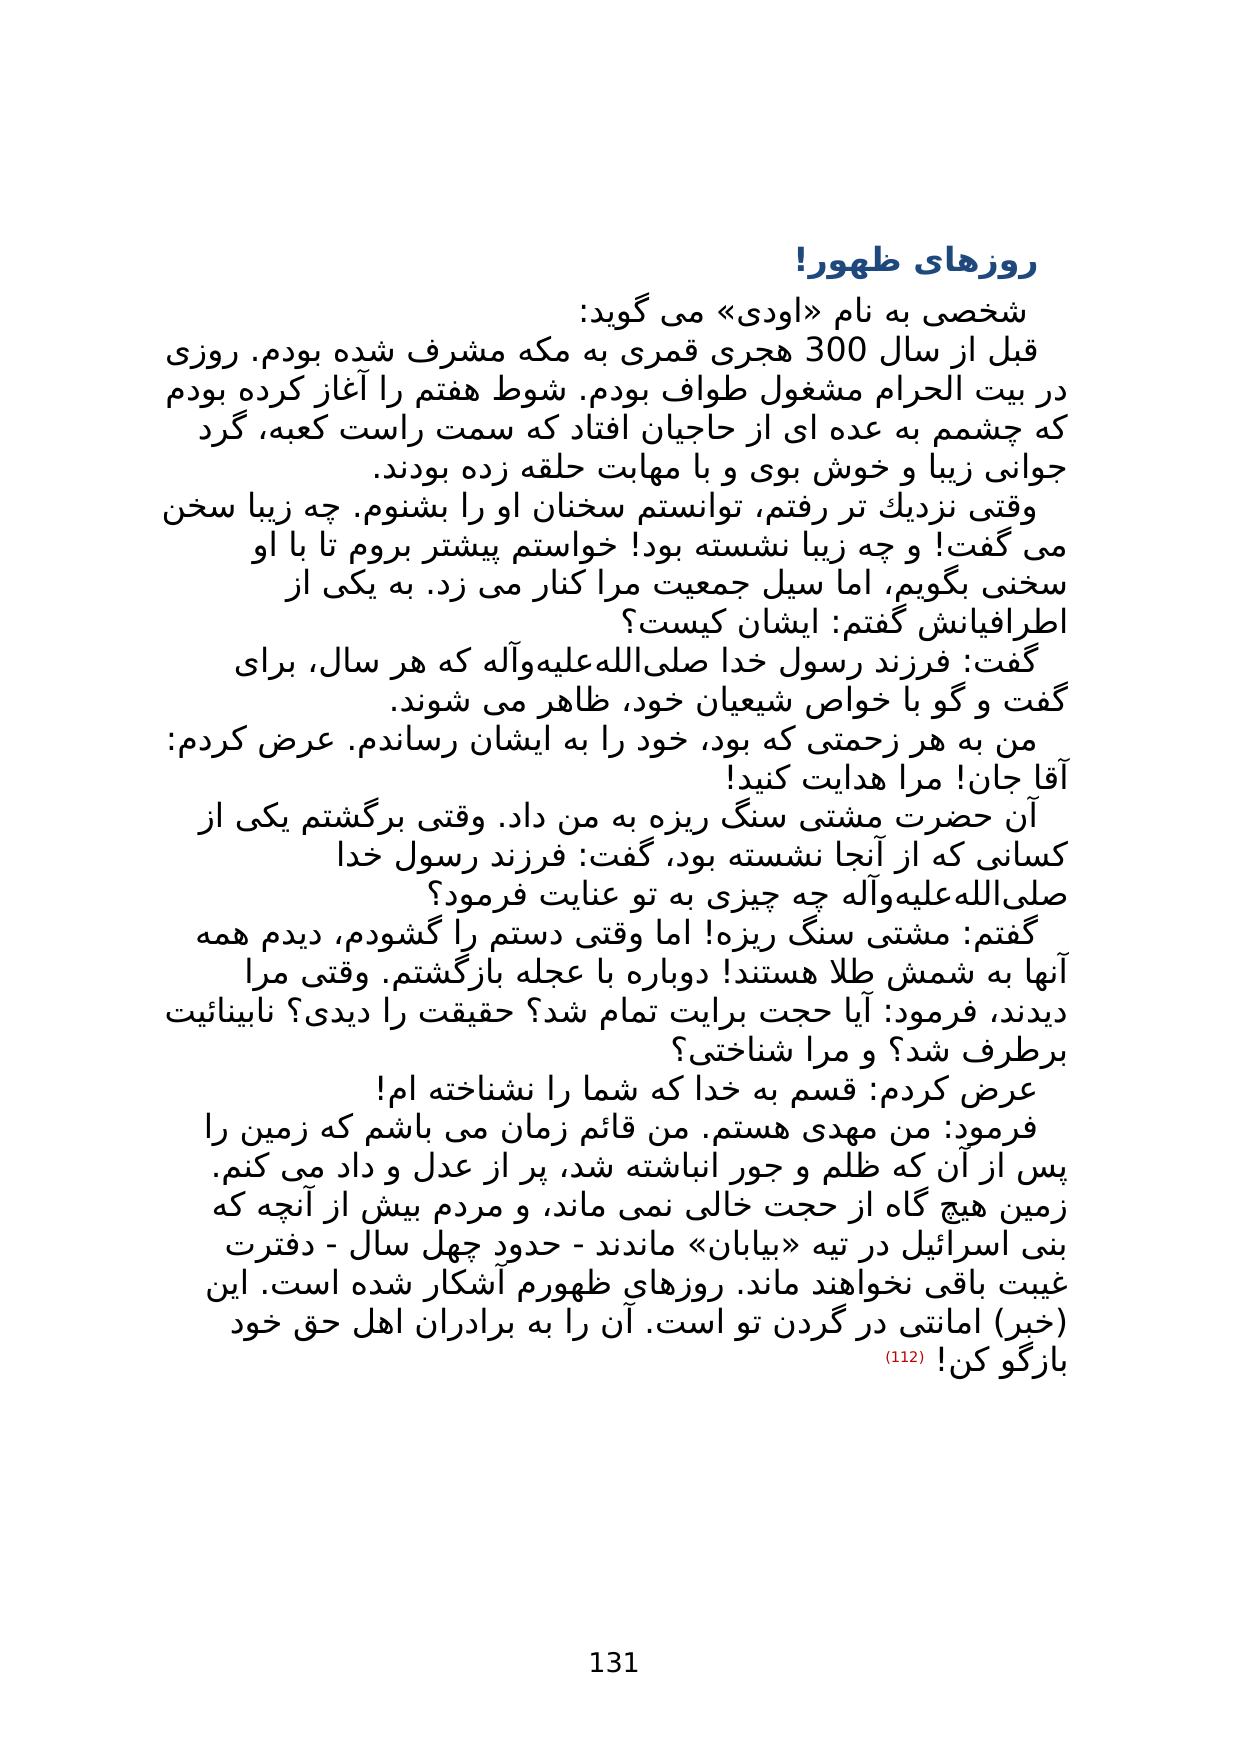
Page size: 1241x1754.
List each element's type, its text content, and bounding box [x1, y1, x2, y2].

subtitle روزهاى ظهور! [159, 241, 1069, 279]
text شخصى به نام «اودى» مى گويد: [159, 292, 1069, 331]
text آن حضرت مشتى سنگ ريزه به من داد. وقتى برگشتم يكى از كسانى كه از آنجا نشسته بود، گفت: فرزند رسول خدا صلى‌الله‌عليه‌وآله چه چيزى به تو عنايت فرمود؟ [159, 797, 1069, 913]
text عرض كردم: قسم به خدا كه شما را نشناخته ام! [159, 1069, 1069, 1108]
text من به هر زحمتى كه بود، خود را به ايشان رساندم. عرض كردم: آقا جان! مرا هدايت كنيد! [159, 719, 1069, 797]
text قبل از سال 300 هجرى قمرى به مكه مشرف شده بودم. روزى در بيت الحرام مشغول طواف بودم. شوط هفتم را آغاز كرده بودم كه چشمم به عده اى از حاجيان افتاد كه سمت راست كعبه، گرد جوانى زيبا و خوش بوى و با مهابت حلقه زده بودند. [159, 331, 1069, 486]
text گفتم: مشتى سنگ ريزه! اما وقتى دستم را گشودم، ديدم همه آنها به شمش طلا هستند! دوباره با عجله بازگشتم. وقتى مرا ديدند، فرمود: آيا حجت برايت تمام شد؟ حقيقت را ديدى؟ نابينائيت برطرف شد؟ و مرا شناختى؟ [159, 913, 1069, 1069]
text فرمود: من مهدى هستم. من قائم زمان مى باشم كه زمين را پس از آن كه ظلم و جور انباشته شد، پر از عدل و داد مى كنم. زمين هيچ گاه از حجت خالى نمى ماند، و مردم بيش از آنچه كه بنى اسرائيل در تيه «بيابان» ماندند - حدود چهل سال - دفترت غيبت باقى نخواهند ماند. روزهاى ظهورم آشكار شده است. اين (خبر) امانتى در گردن تو است. آن را به برادران اهل حق خود بازگو كن! (112) [159, 1108, 1069, 1380]
text وقتى نزديك تر رفتم، توانستم سخنان او را بشنوم. چه زيبا سخن مى گفت! و چه زيبا نشسته بود! خواستم پيشتر بروم تا با او سخنى بگويم، اما سيل جمعيت مرا كنار مى زد. به يكى از اطرافيانش گفتم: ايشان كيست؟ [159, 486, 1069, 642]
text گفت: فرزند رسول خدا صلى‌الله‌عليه‌وآله كه هر سال، براى گفت و گو با خواص شيعيان خود، ظاهر مى شوند. [159, 642, 1069, 719]
